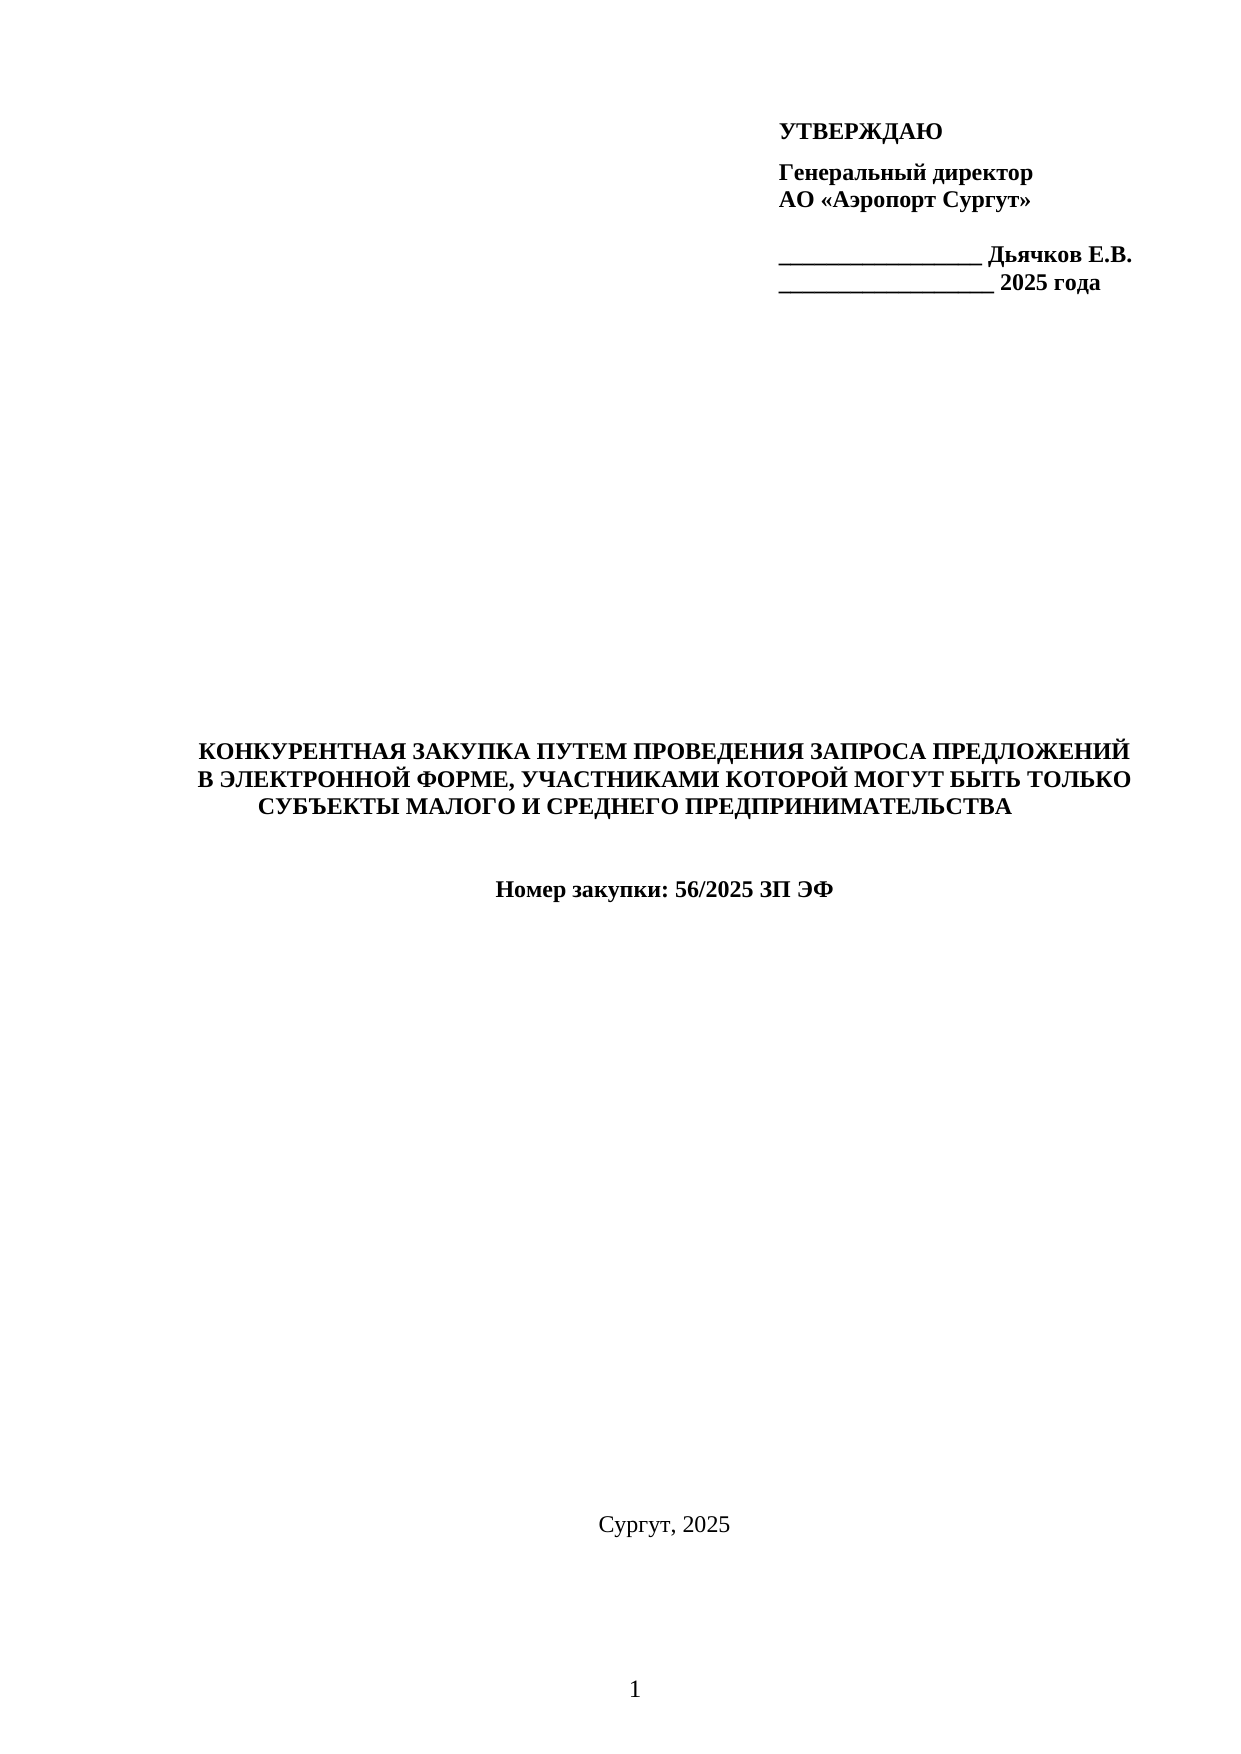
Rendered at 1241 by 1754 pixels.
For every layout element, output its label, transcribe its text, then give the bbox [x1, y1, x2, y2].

text КОНКУРЕНТНАЯ ЗАКУПКА ПУТЕМ ПРОВЕДЕНИЯ ЗАПРОСА ПРЕДЛОЖЕНИЙ [118, 737, 1152, 765]
table_header УТВЕРЖДАЮ Генеральный директор АО «Аэропорт Сургут» _________________ Дьячков Е.В. __________________ 2025 года [767, 118, 1151, 323]
text Номер закупки: 56/2025 ЗП ЭФ [118, 875, 1152, 903]
text В ЭЛЕКТРОННОЙ ФОРМЕ, УЧАСТНИКАМИ КОТОРОЙ МОГУТ БЫТЬ ТОЛЬКО СУБЪЕКТЫ МАЛОГО И СРЕДНЕГО ПРЕДПРИНИМАТЕЛЬСТВА [118, 765, 1152, 820]
text Сургут, 2025 [118, 1510, 1152, 1538]
